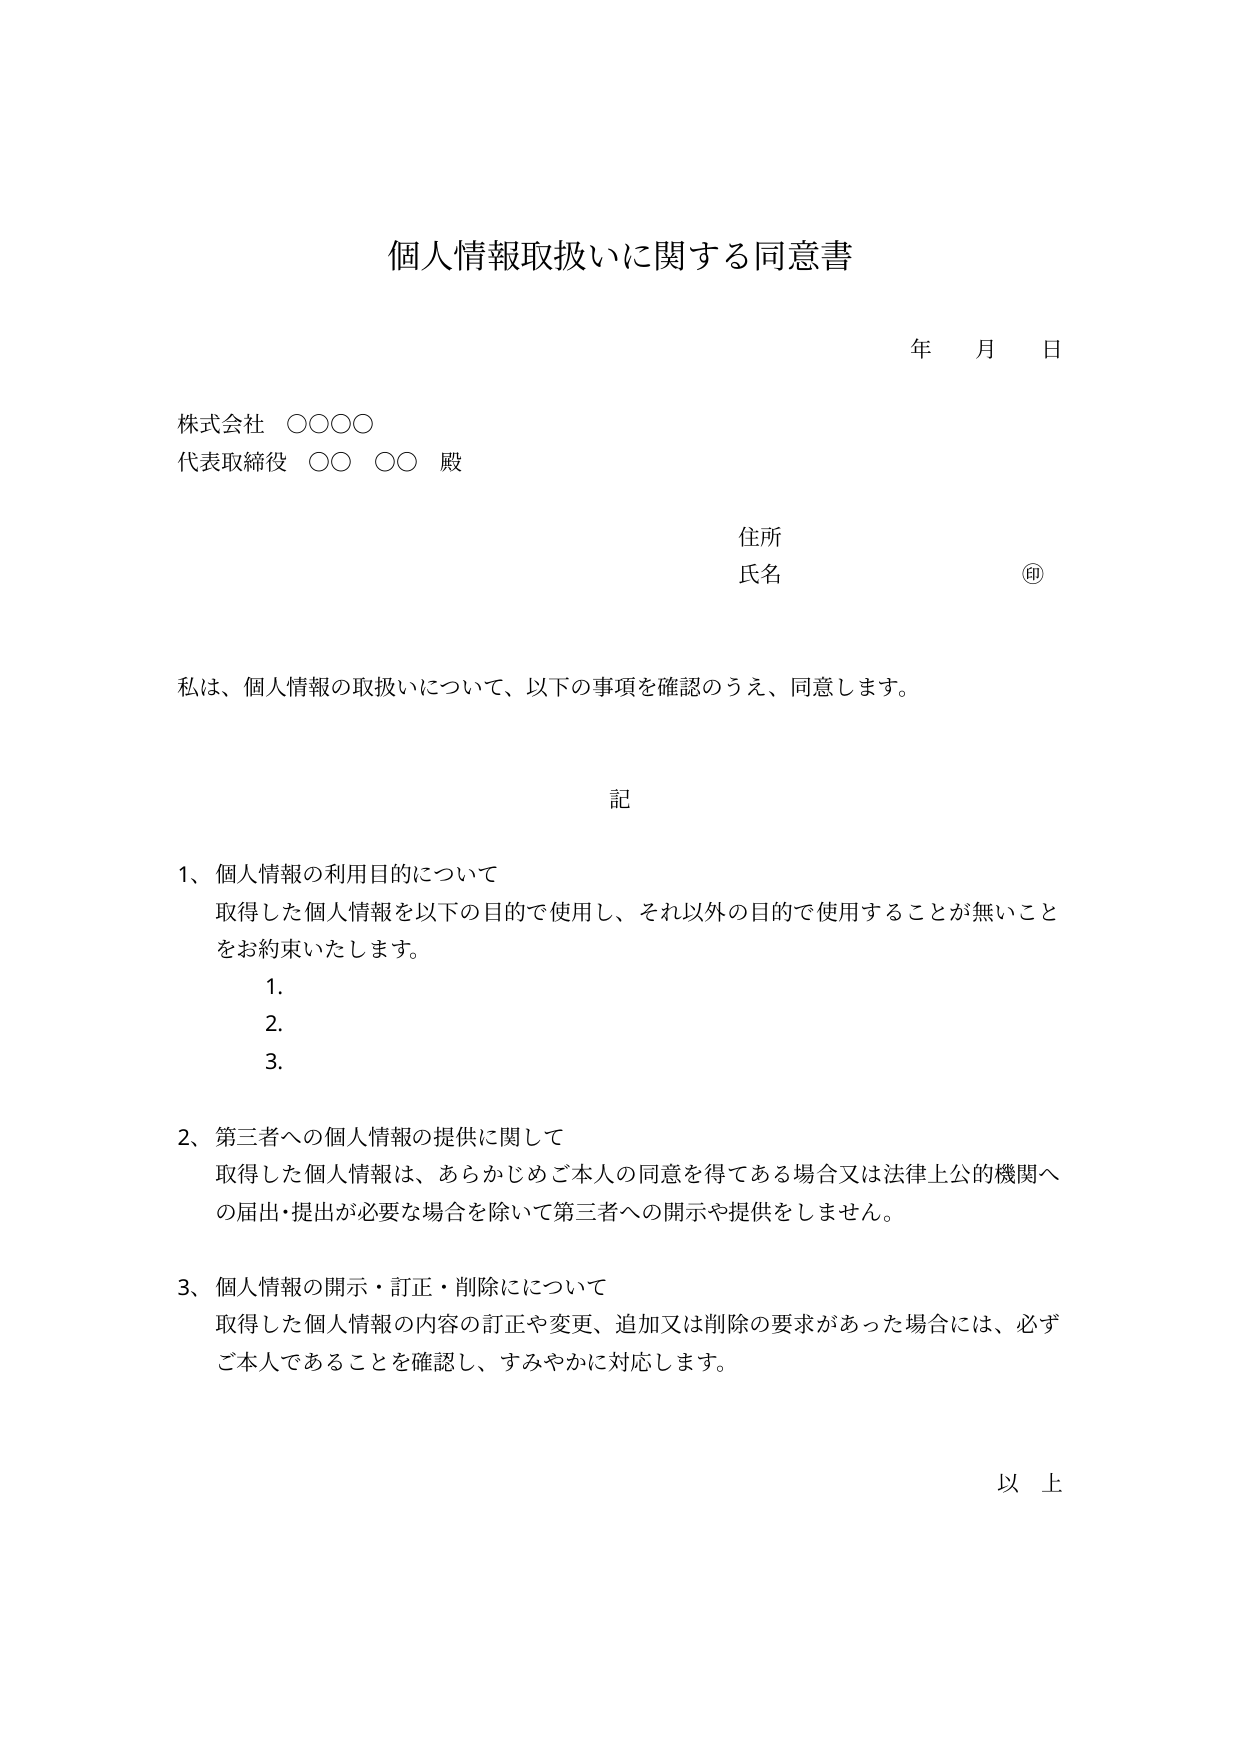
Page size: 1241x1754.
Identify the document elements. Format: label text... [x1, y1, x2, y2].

text 個人情報取扱いに関する同意書 [177, 217, 1063, 292]
text 住所 [177, 517, 1063, 554]
text 代表取締役 〇〇 〇〇 殿 [177, 442, 1063, 479]
text 以 上 [177, 1463, 1063, 1501]
text 年 月 日 [177, 329, 1063, 367]
list 第三者への個人情報の提供に関して 取得した個人情報は、あらかじめご本人の同意を得てある場合又は法律上公的機関への届出･提出が必要な場合を除いて第三者への開示や提供をしません。 [177, 1117, 1063, 1229]
text 記 [177, 779, 1063, 817]
text 株式会社 ○○〇〇 [177, 404, 1063, 442]
list 2. [265, 1004, 1063, 1042]
list 個人情報の利用目的について 取得した個人情報を以下の目的で使用し、それ以外の目的で使用することが無いことをお約束いたします。 [177, 854, 1063, 967]
text 私は、個人情報の取扱いについて、以下の事項を確認のうえ、同意します。 [177, 667, 1063, 704]
list 1. [265, 967, 1063, 1004]
text 氏名 ㊞ [177, 554, 1063, 592]
list 個人情報の開示・訂正・削除にについて 取得した個人情報の内容の訂正や変更、追加又は削除の要求があった場合には、必ずご本人であることを確認し、すみやかに対応します。 [177, 1267, 1063, 1379]
list 3. [265, 1042, 1063, 1079]
